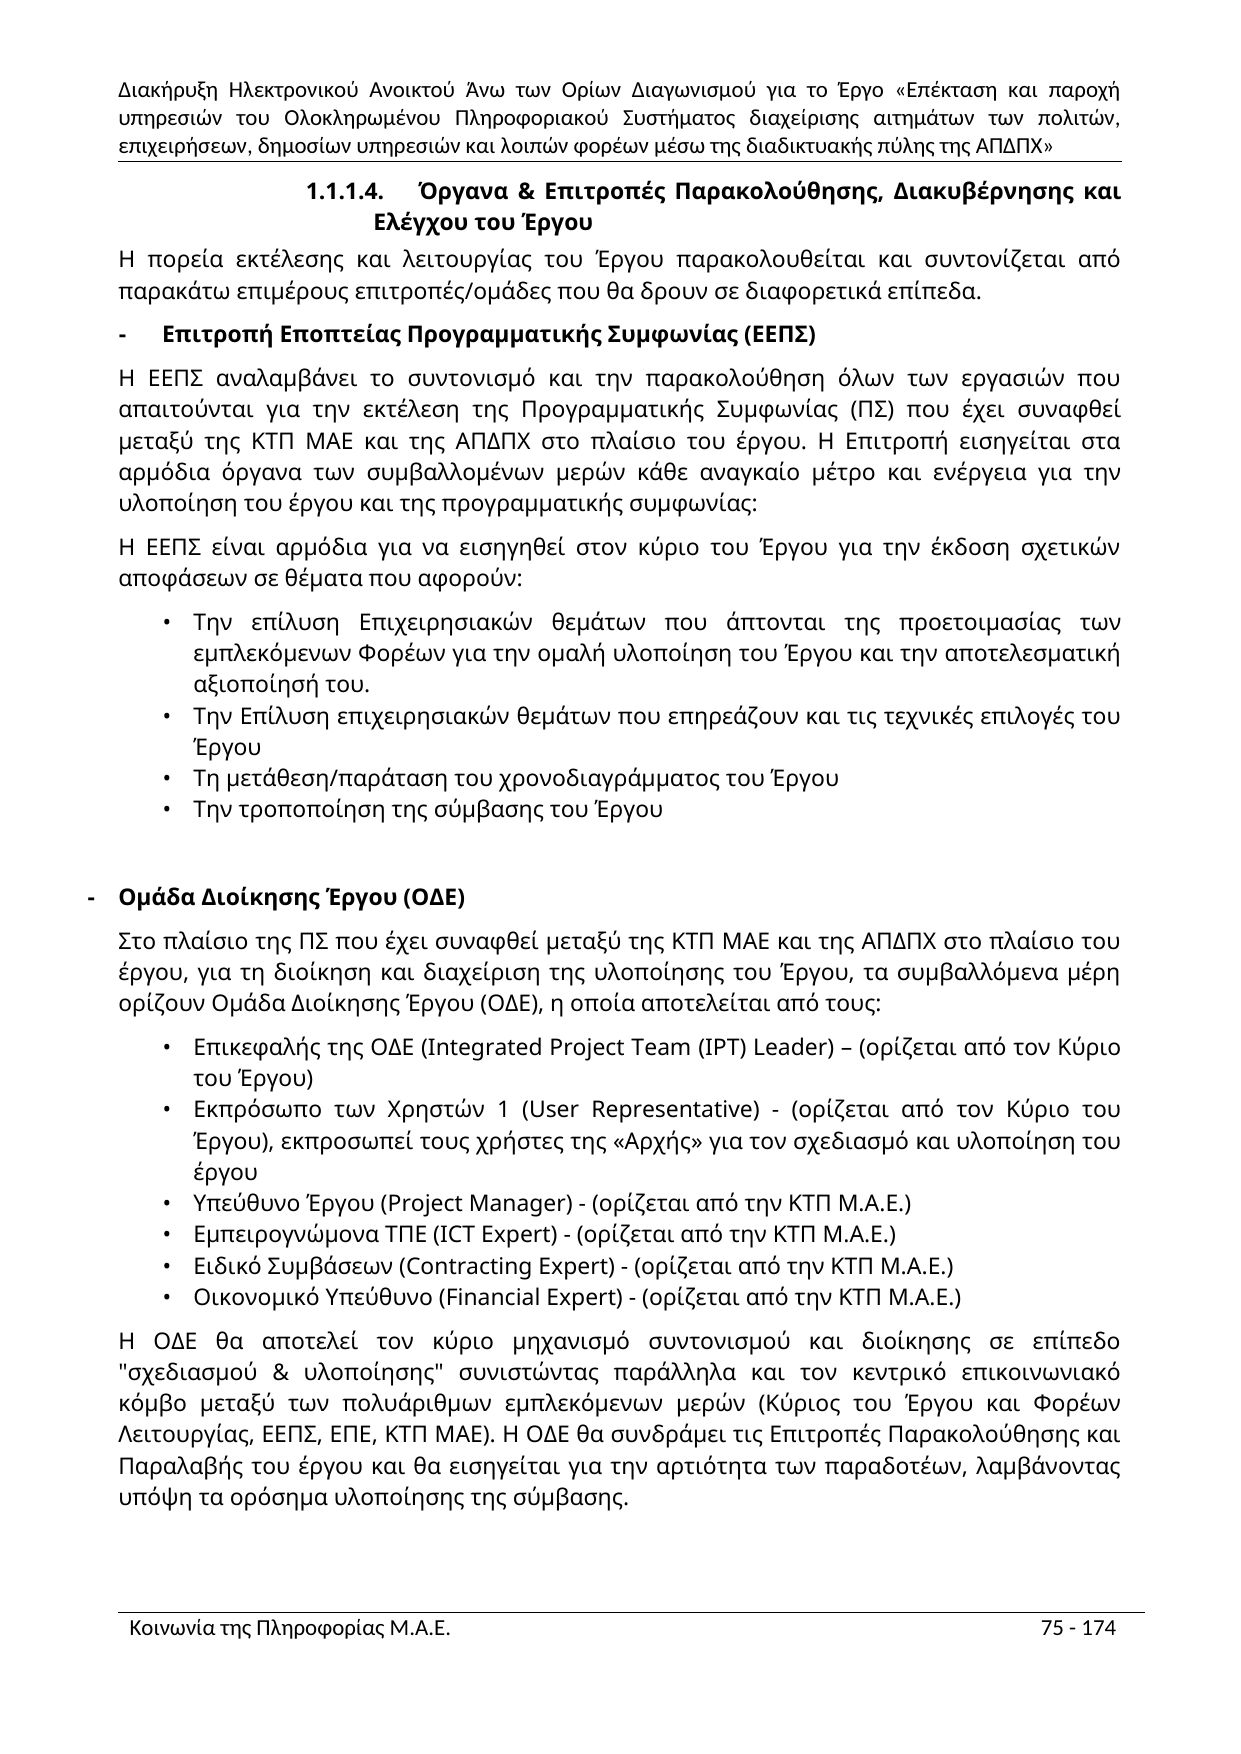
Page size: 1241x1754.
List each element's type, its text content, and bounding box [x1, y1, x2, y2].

list Τη μετάθεση/παράταση του χρονοδιαγράμματος του Έργου [162, 762, 1122, 793]
list Ομάδα Διοίκησης Έργου (ΟΔΕ) [87, 881, 1122, 912]
text Η ΕΕΠΣ είναι αρμόδια για να εισηγηθεί στον κύριο του Έργου για την έκδοση σχετικών αποφάσεων σε θέματα που αφορούν: [118, 531, 1122, 593]
text Στο πλαίσιο της ΠΣ που έχει συναφθεί μεταξύ της ΚΤΠ ΜΑΕ και της ΑΠΔΠΧ στο πλαίσιο του έργου, για τη διοίκηση και διαχείριση της υλοποίησης του Έργου, τα συμβαλλόμενα μέρη ορίζουν Ομάδα Διοίκησης Έργου (ΟΔΕ), η οποία αποτελείται από τους: [118, 925, 1122, 1018]
list Υπεύθυνο Έργου (Project Manager) - (ορίζεται από την ΚΤΠ Μ.Α.Ε.) [162, 1187, 1122, 1218]
list Εκπρόσωπο των Χρηστών 1 (User Representative) - (ορίζεται από τον Κύριο του Έργου), εκπροσωπεί τους χρήστες της «Αρχής» για τον σχεδιασμό και υλοποίηση του έργου [162, 1093, 1122, 1187]
text Η πορεία εκτέλεσης και λειτουργίας του Έργου παρακολουθείται και συντονίζεται από παρακάτω επιμέρους επιτροπές/ομάδες που θα δρουν σε διαφορετικά επίπεδα. [118, 243, 1122, 306]
list Οικονομικό Υπεύθυνο (Financial Expert) - (ορίζεται από την ΚΤΠ Μ.Α.Ε.) [162, 1281, 1122, 1312]
text Η ΕΕΠΣ αναλαμβάνει το συντονισμό και την παρακολούθηση όλων των εργασιών που απαιτούνται για την εκτέλεση της Προγραμματικής Συμφωνίας (ΠΣ) που έχει συναφθεί μεταξύ της ΚΤΠ ΜΑΕ και της ΑΠΔΠΧ στο πλαίσιο του έργου. Η Επιτροπή εισηγείται στα αρμόδια όργανα των συμβαλλομένων μερών κάθε αναγκαίο μέτρο και ενέργεια για την υλοποίηση του έργου και της προγραμματικής συμφωνίας: [118, 362, 1122, 518]
subtitle Όργανα & Επιτροπές Παρακολούθησης, Διακυβέρνησης και Ελέγχου του Έργου [306, 175, 1122, 237]
list Εμπειρογνώμονα ΤΠΕ (ICT Expert) - (ορίζεται από την ΚΤΠ Μ.Α.Ε.) [162, 1218, 1122, 1250]
list Επιτροπή Εποπτείας Προγραμματικής Συμφωνίας (ΕΕΠΣ) [118, 318, 1122, 350]
list Ειδικό Συμβάσεων (Contracting Expert) - (ορίζεται από την ΚΤΠ Μ.Α.Ε.) [162, 1250, 1122, 1281]
list Την τροποποίηση της σύμβασης του Έργου [162, 793, 1122, 825]
list Την επίλυση Επιχειρησιακών θεμάτων που άπτονται της προετοιμασίας των εμπλεκόμενων Φορέων για την ομαλή υλοποίηση του Έργου και την αποτελεσματική αξιοποίησή του. [162, 606, 1122, 700]
list Την Επίλυση επιχειρησιακών θεμάτων που επηρεάζουν και τις τεχνικές επιλογές του Έργου [162, 700, 1122, 762]
list Επικεφαλής της ΟΔΕ (Integrated Project Team (IPT) Leader) – (ορίζεται από τον Κύριο του Έργου) [162, 1031, 1122, 1093]
text Η ΟΔΕ θα αποτελεί τον κύριο μηχανισμό συντονισμού και διοίκησης σε επίπεδο "σχεδιασμού & υλοποίησης" συνιστώντας παράλληλα και τον κεντρικό επικοινωνιακό κόμβο μεταξύ των πολυάριθμων εμπλεκόμενων μερών (Κύριος του Έργου και Φορέων Λειτουργίας, ΕΕΠΣ, ΕΠΕ, ΚΤΠ ΜΑΕ). Η ΟΔΕ θα συνδράμει τις Επιτροπές Παρακολούθησης και Παραλαβής του έργου και θα εισηγείται για την αρτιότητα των παραδοτέων, λαμβάνοντας υπόψη τα ορόσημα υλοποίησης της σύμβασης. [118, 1325, 1122, 1512]
